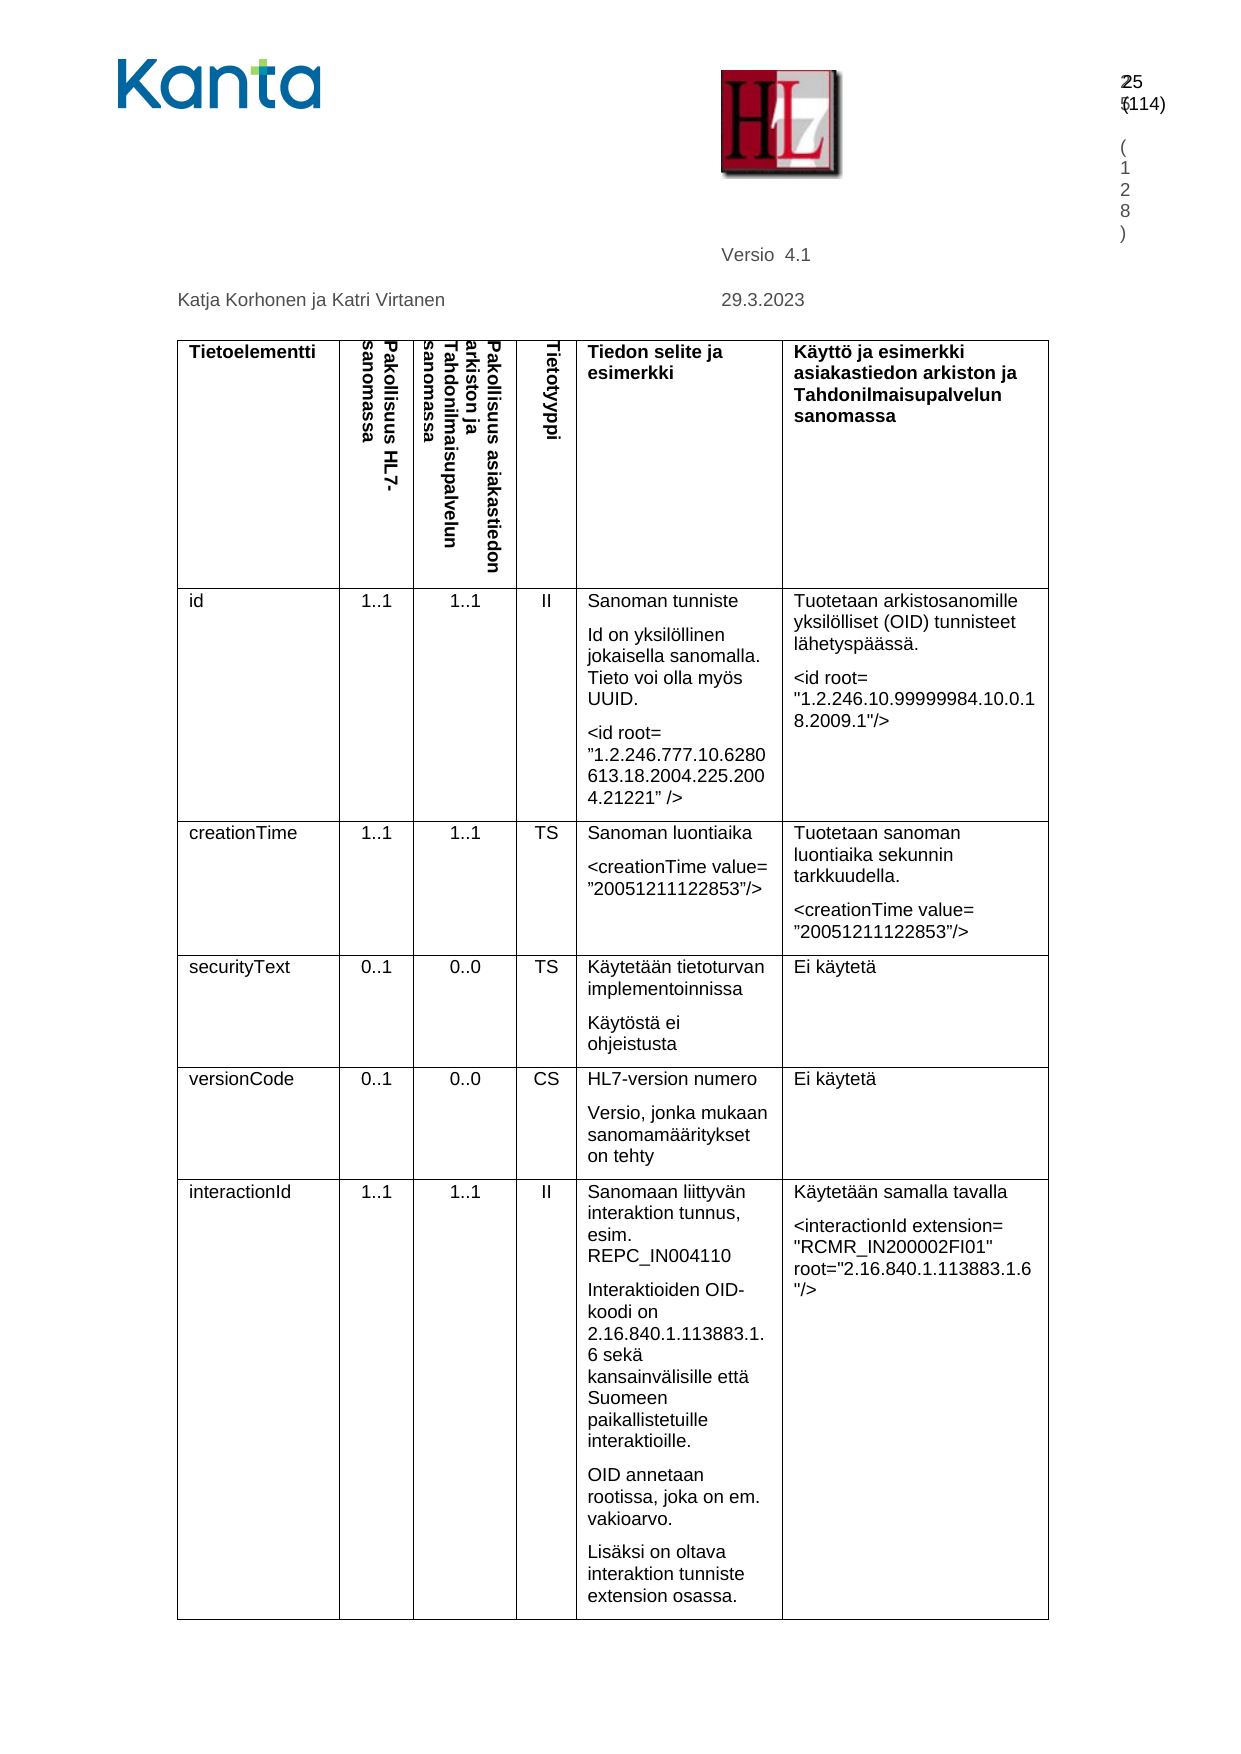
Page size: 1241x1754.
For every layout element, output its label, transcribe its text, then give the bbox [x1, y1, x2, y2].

table_cell Tuotetaan arkistosanomille yksilölliset (OID) tunnisteet lähetyspäässä. <id root= "1.2.246.10.99999984.10.0.18.2009.1"/> [783, 589, 1048, 821]
table_cell 1..1 [414, 822, 516, 955]
table_cell II [517, 1180, 576, 1618]
table_header Pakollisuus HL7-sanomassa [340, 341, 413, 588]
table_cell 0..0 [414, 1068, 516, 1179]
picture [721, 70, 844, 179]
table_cell securityText [178, 956, 339, 1067]
table_header Tiedon selite ja esimerkki [577, 341, 782, 588]
table_cell 1..1 [340, 589, 413, 821]
table_cell Tuotetaan sanoman luontiaika sekunnin tarkkuudella. <creationTime value= ”20051211122853”/> [783, 822, 1048, 955]
table_cell 0..1 [340, 956, 413, 1067]
table_cell Sanoman tunniste Id on yksilöllinen jokaisella sanomalla. Tieto voi olla myös UUID. <id root= ”1.2.246.777.10.6280613.18.2004.225.2004.21221” /> [577, 589, 782, 821]
table_cell Käytetään samalla tavalla <interactionId extension= "RCMR_IN200002FI01" root="2.16.840.1.113883.1.6"/> [783, 1180, 1048, 1618]
picture [118, 59, 321, 109]
table_cell versionCode [178, 1068, 339, 1179]
table_cell 0..0 [414, 956, 516, 1067]
table_cell 1..1 [340, 1180, 413, 1618]
table_cell 1..1 [414, 1180, 516, 1618]
table_cell Käytetään tietoturvan implementoinnissa Käytöstä ei ohjeistusta [577, 956, 782, 1067]
table_cell interactionId [178, 1180, 339, 1618]
table_cell id [178, 589, 339, 821]
table_cell TS [517, 956, 576, 1067]
table_header Tietotyyppi [517, 341, 576, 588]
table_cell Sanoman luontiaika <creationTime value= ”20051211122853”/> [577, 822, 782, 955]
table_cell Ei käytetä [783, 956, 1048, 1067]
table_cell 0..1 [340, 1068, 413, 1179]
table_cell 1..1 [340, 822, 413, 955]
table_cell Ei käytetä [783, 1068, 1048, 1179]
table_cell creationTime [178, 822, 339, 955]
table_cell CS [517, 1068, 576, 1179]
table_cell II [517, 589, 576, 821]
table_cell TS [517, 822, 576, 955]
table_cell 1..1 [414, 589, 516, 821]
table_cell Sanomaan liittyvän interaktion tunnus, esim. REPC_IN004110 Interaktioiden OID-koodi on 2.16.840.1.113883.1.6 sekä kansainvälisille että Suomeen paikallistetuille interaktioille. OID annetaan rootissa, joka on em. vakioarvo. Lisäksi on oltava interaktion tunniste extension osassa. <interactionId extension= "RCMR_IN000302FI01" root="2.16.840.1.113883.1.6"/> [577, 1180, 782, 1618]
table_header Käyttö ja esimerkki asiakastiedon arkiston ja Tahdonilmaisupalvelun sanomassa [783, 341, 1048, 588]
table_cell HL7-version numero Versio, jonka mukaan sanomamääritykset on tehty [577, 1068, 782, 1179]
table_header Tietoelementti [178, 341, 339, 588]
table_header Pakollisuus asiakastiedon arkiston ja Tahdonilmaisupalvelun sanomassa [414, 341, 516, 588]
